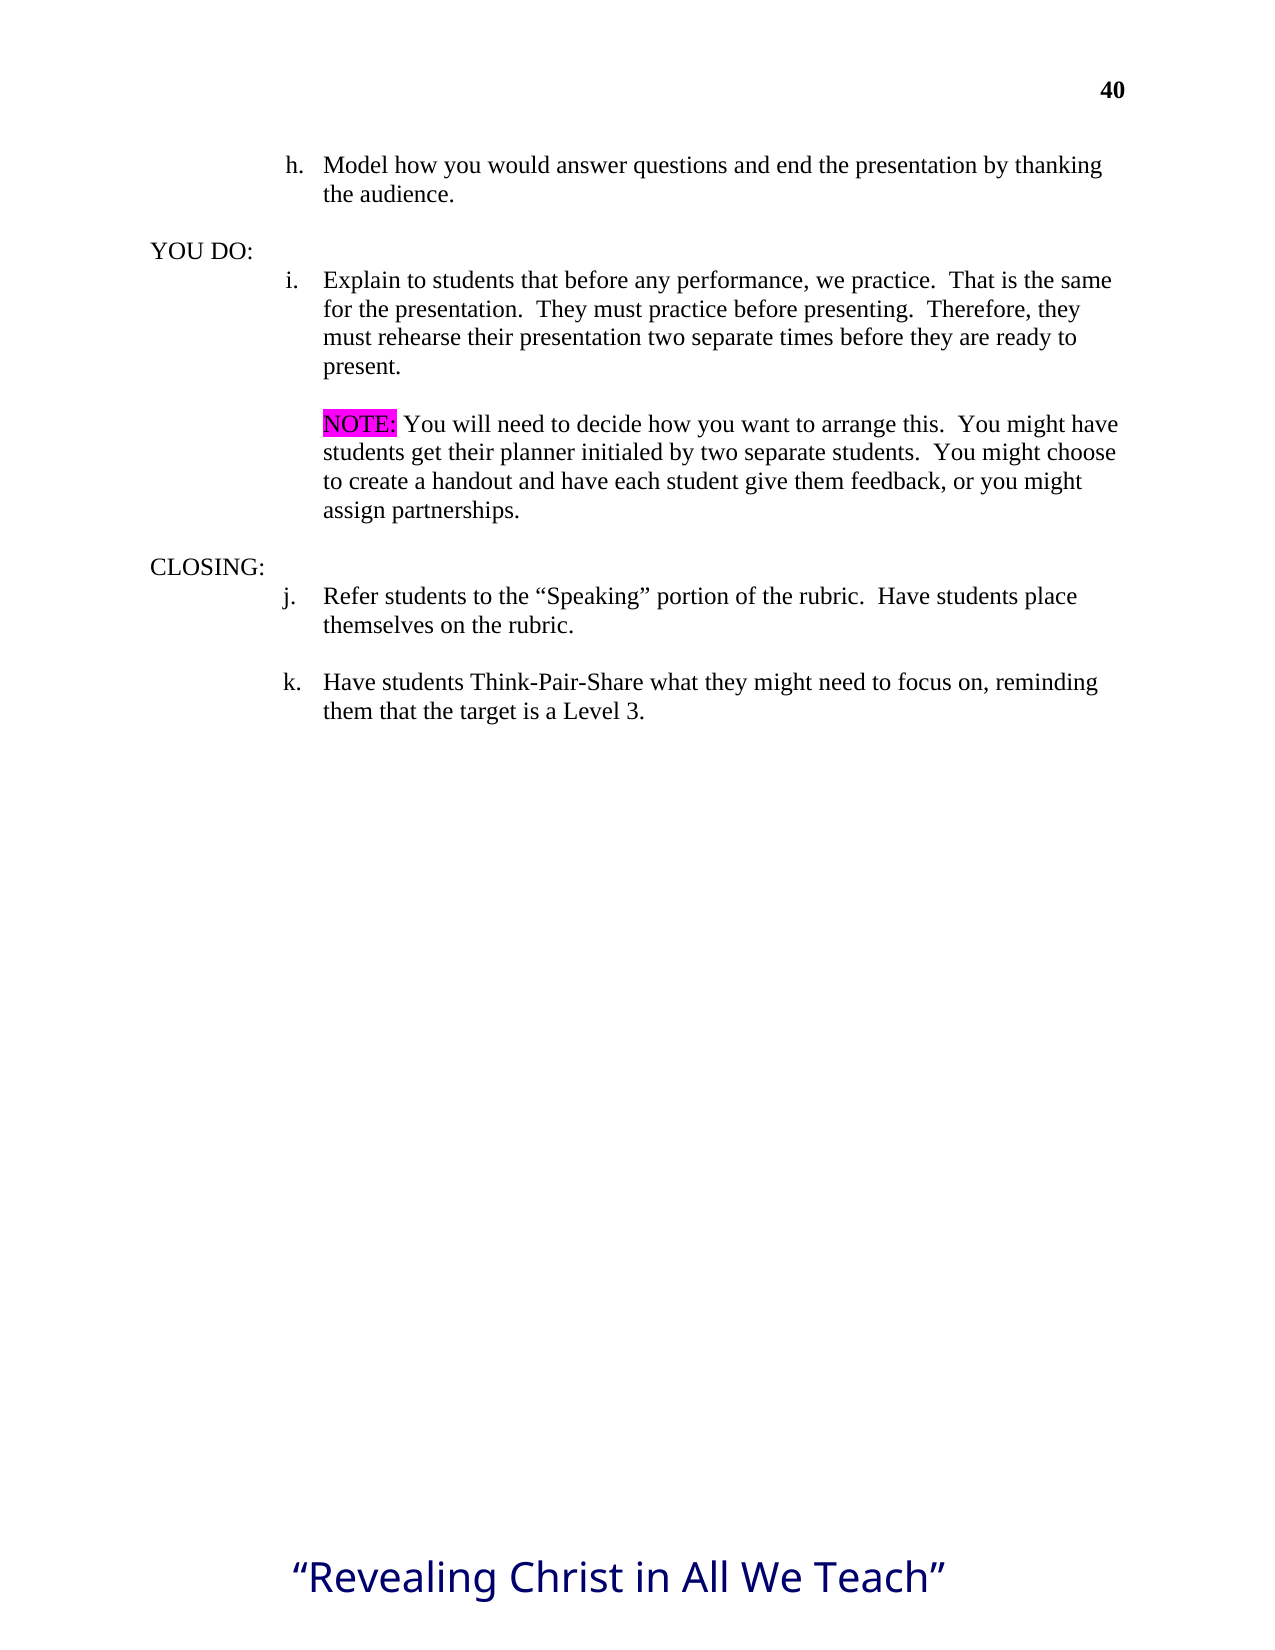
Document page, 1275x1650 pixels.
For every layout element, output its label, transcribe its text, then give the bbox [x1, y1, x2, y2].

list Explain to students that before any performance, we practice. That is the same for the presentation. They must practice before presenting. Therefore, they must rehearse their presentation two separate times before they are ready to present. [285, 265, 1125, 380]
list Model how you would answer questions and end the presentation by thanking the audience. [285, 150, 1125, 207]
text CLOSING: [150, 552, 1125, 581]
list Have students Think-Pair-Share what they might need to focus on, reminding them that the target is a Level 3. [283, 667, 1125, 725]
text NOTE: You will need to decide how you want to arrange this. You might have students get their planner initialed by two separate students. You might choose to create a handout and have each student give them feedback, or you might assign partnerships. [323, 409, 1125, 524]
list Refer students to the “Speaking” portion of the rubric. Have students place themselves on the rubric. [283, 581, 1125, 639]
text YOU DO: [150, 236, 1125, 265]
